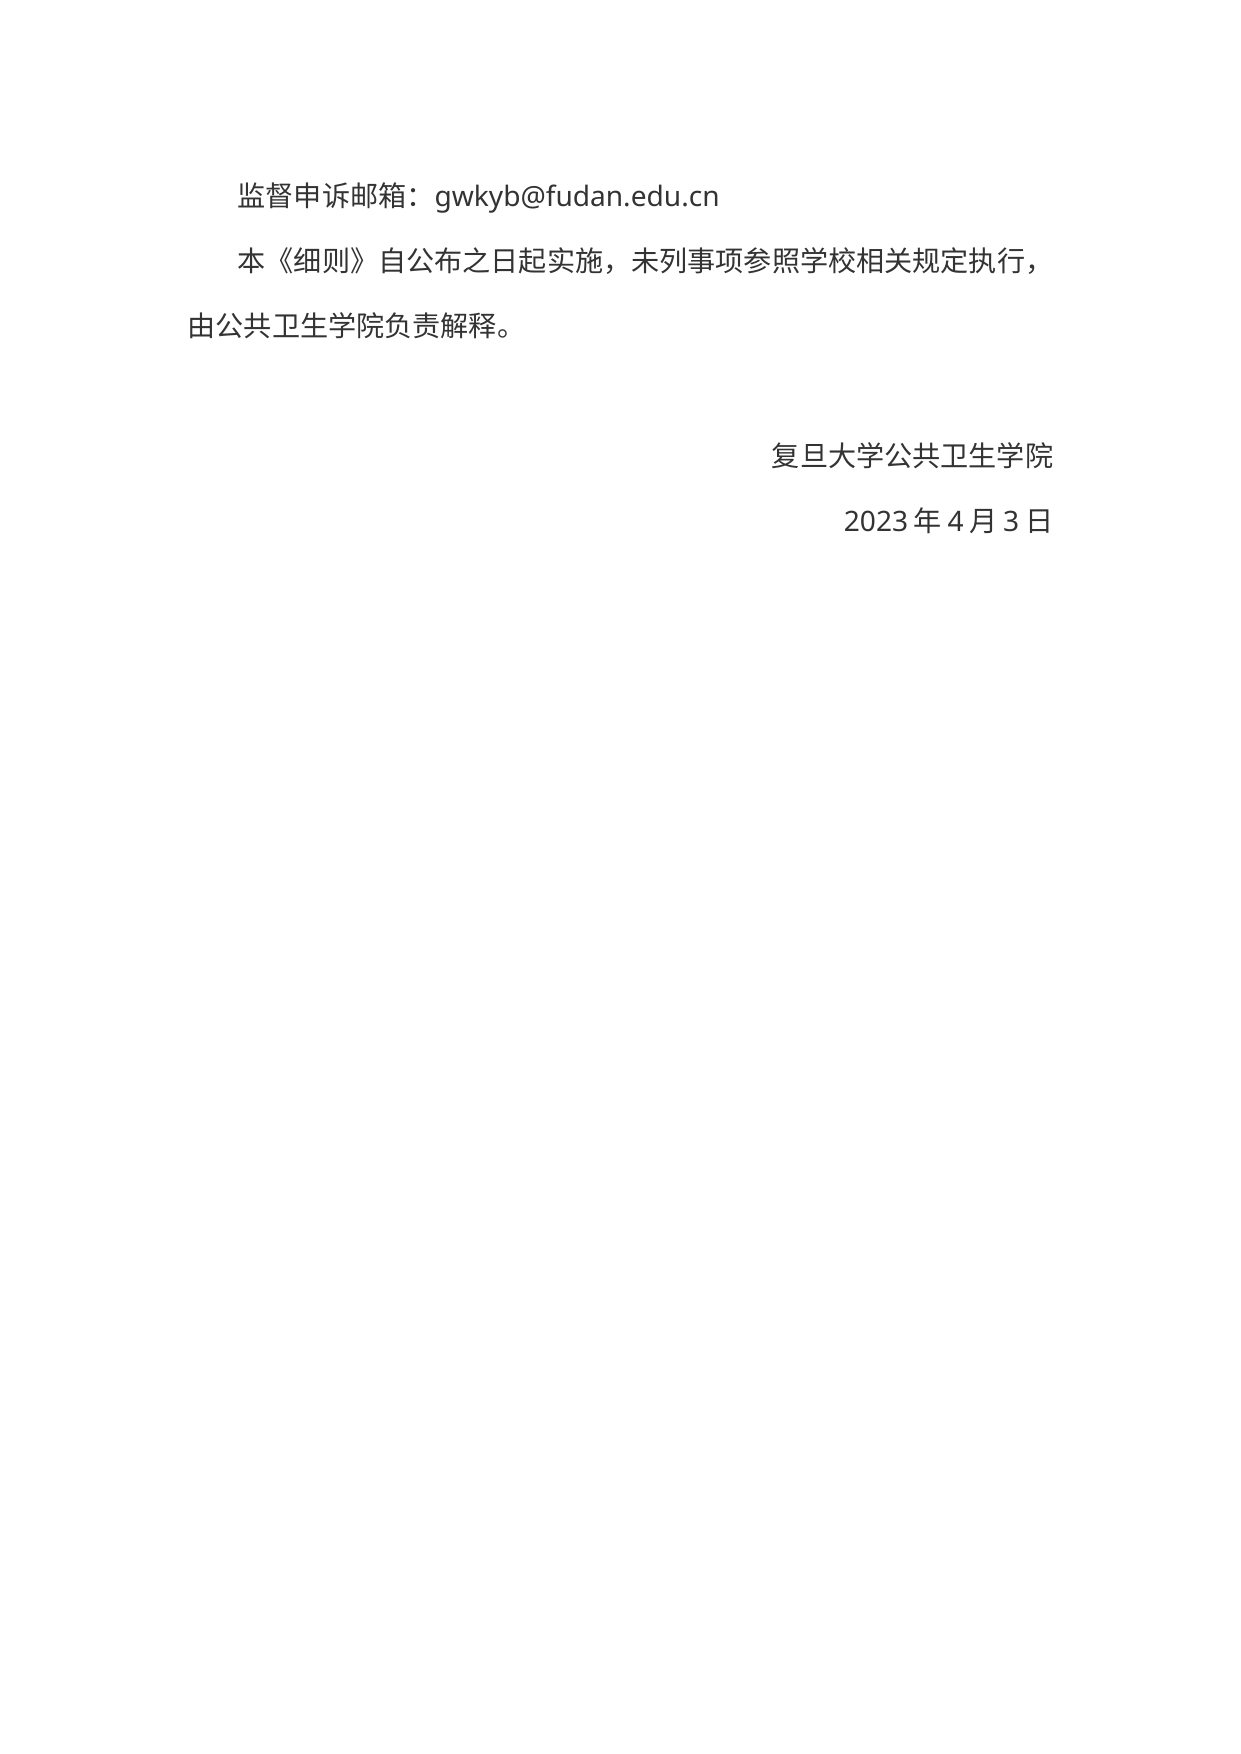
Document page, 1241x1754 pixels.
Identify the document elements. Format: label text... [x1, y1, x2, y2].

text 本《细则》自公布之日起实施，未列事项参照学校相关规定执行，由公共卫生学院负责解释。 [187, 227, 1053, 357]
text 监督申诉邮箱：gwkyb@fudan.edu.cn [187, 162, 1053, 227]
text 2023年4月3日 [187, 487, 1053, 552]
text 复旦大学公共卫生学院 [187, 422, 1053, 487]
